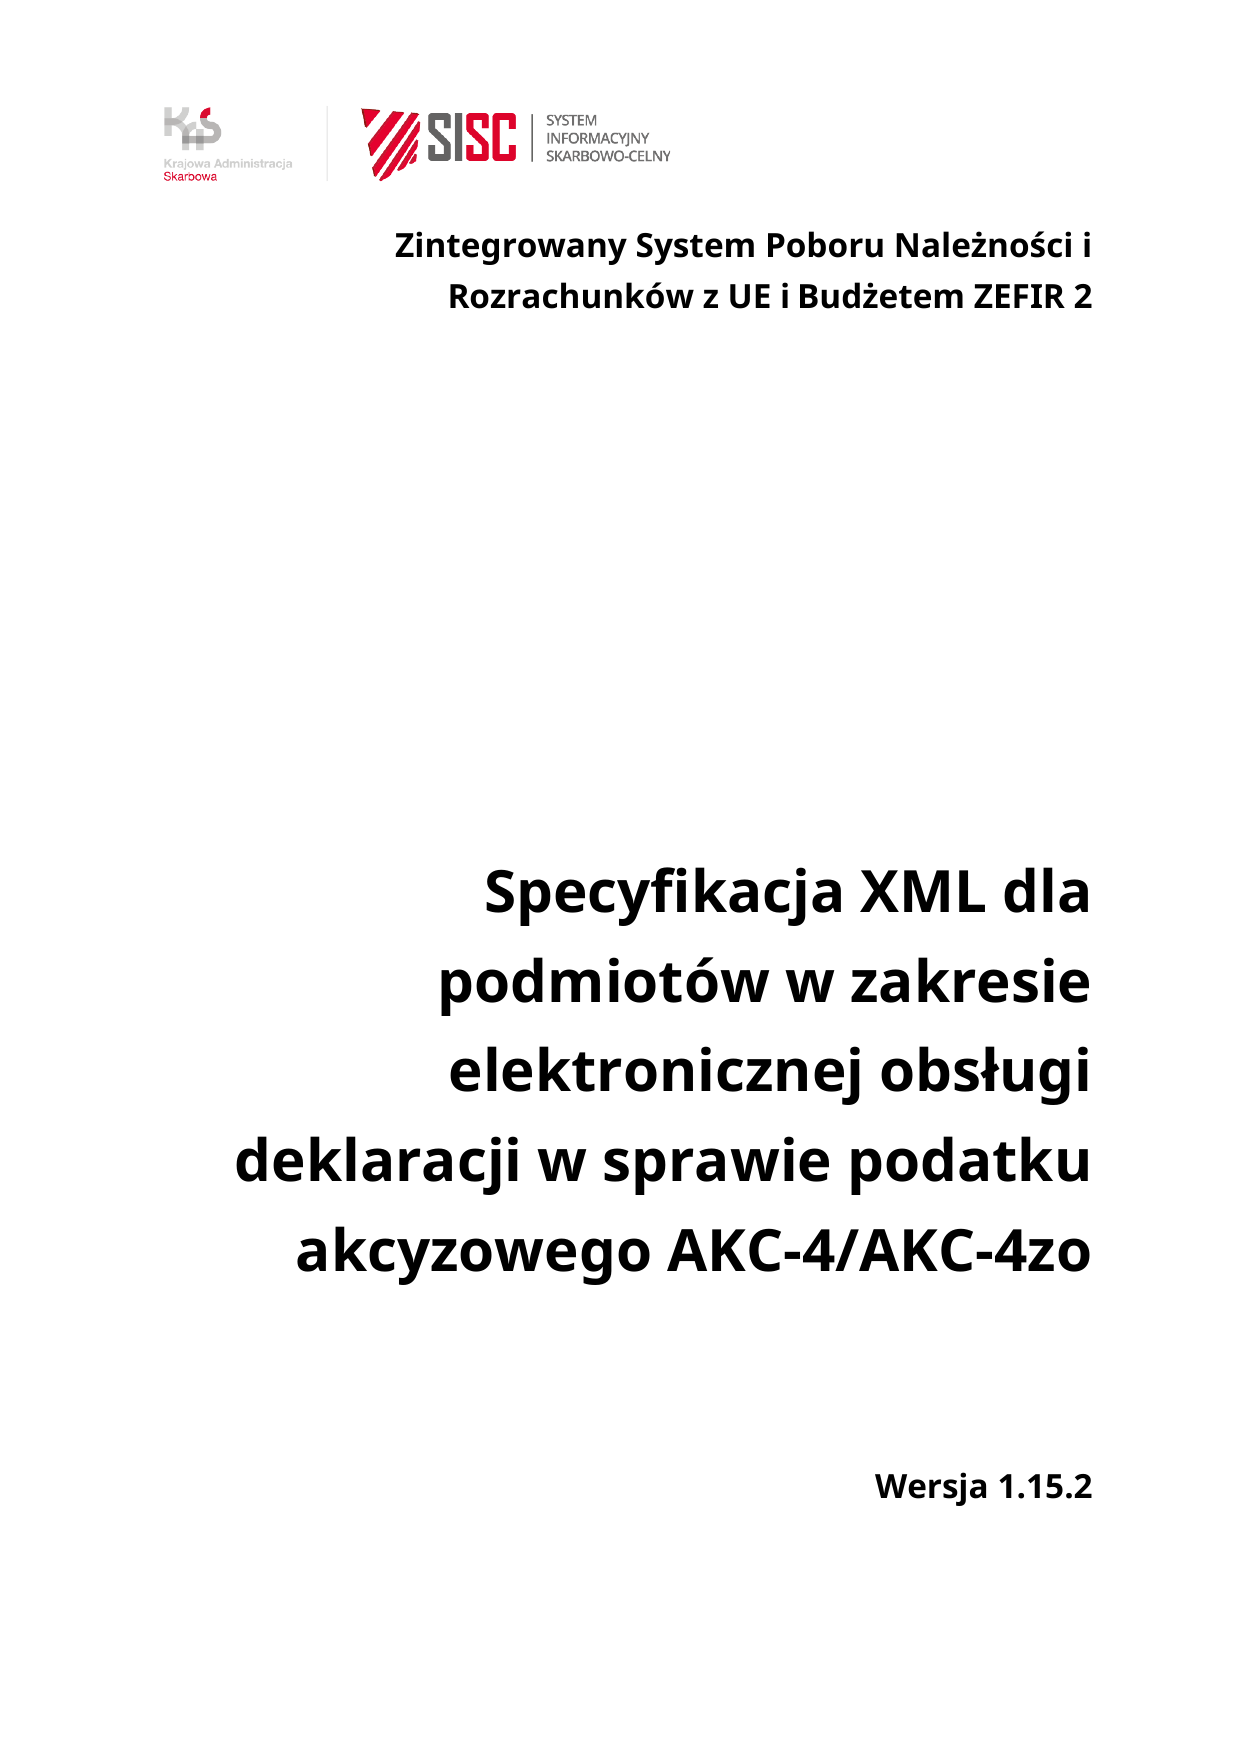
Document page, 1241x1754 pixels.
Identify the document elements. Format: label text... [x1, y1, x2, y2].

title Specyfikacja XML dla podmiotów w zakresie elektronicznej obsługi deklaracji w sprawie podatku akcyzowego AKC-4/AKC-4zo [148, 850, 1092, 1288]
picture [147, 90, 671, 198]
text Wersja 1.15.2 [148, 1463, 1092, 1508]
text Zintegrowany System Poboru Należności i Rozrachunków z UE i Budżetem ZEFIR 2 [148, 222, 1092, 318]
